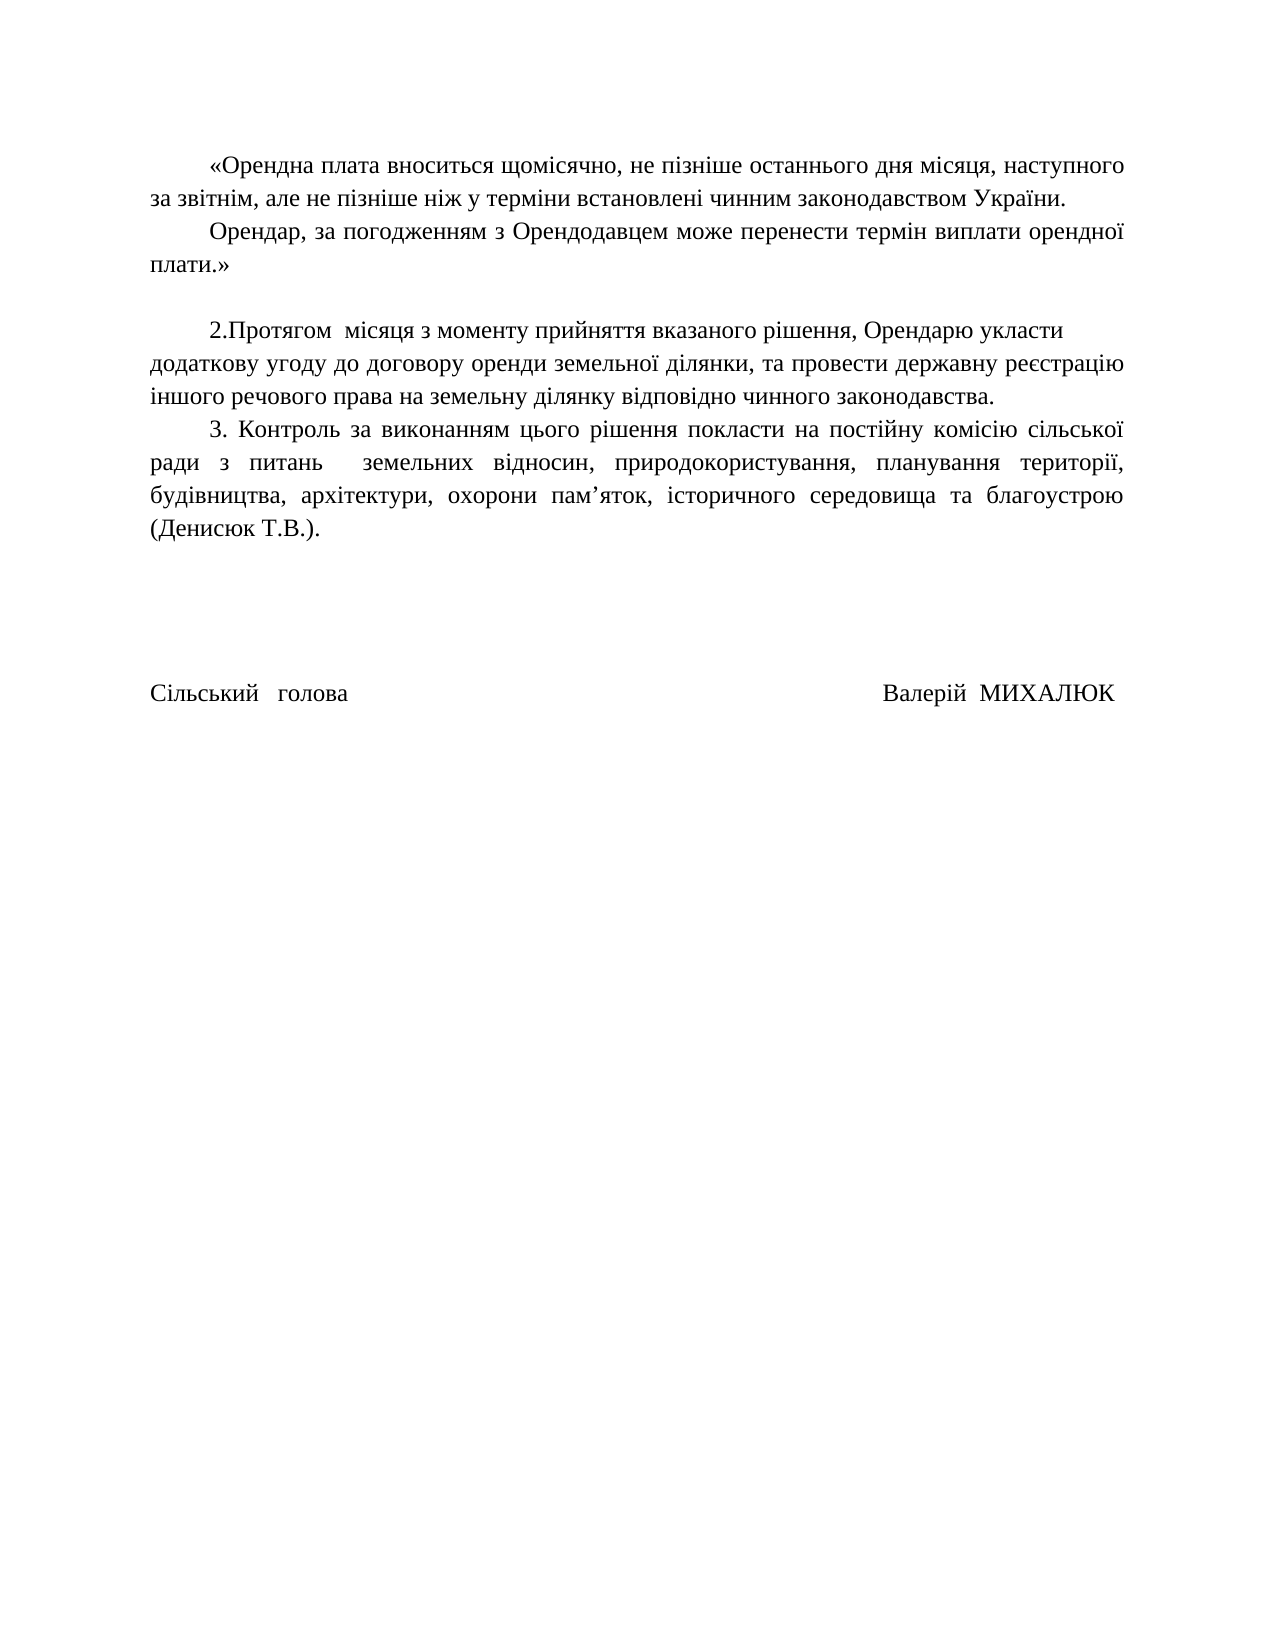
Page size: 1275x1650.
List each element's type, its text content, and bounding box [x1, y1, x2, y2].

text Сільський голова Валерій МИХАЛЮК [150, 678, 1125, 707]
text 3. Контроль за виконанням цього рішення покласти на постійну комісію сільської ради з питань земельних відносин, природокористування, планування території, будівництва, архітектури, охорони пам’яток, історичного середовища та благоустрою (Денисюк Т.В.). [150, 414, 1125, 542]
text «Орендна плата вноситься щомісячно, не пізніше останнього дня місяця, наступного за звітнім, але не пізніше ніж у терміни встановлені чинним законодавством України. [150, 150, 1125, 212]
text Орендар, за погодженням з Орендодавцем може перенести термін виплати орендної плати.» [150, 216, 1125, 278]
text додаткову угоду до договору оренди земельної ділянки, та провести державну реєстрацію іншого речового права на земельну ділянку відповідно чинного законодавства. [150, 348, 1125, 410]
text 2.Протягом місяця з моменту прийняття вказаного рішення, Орендарю укласти [209, 315, 1125, 344]
